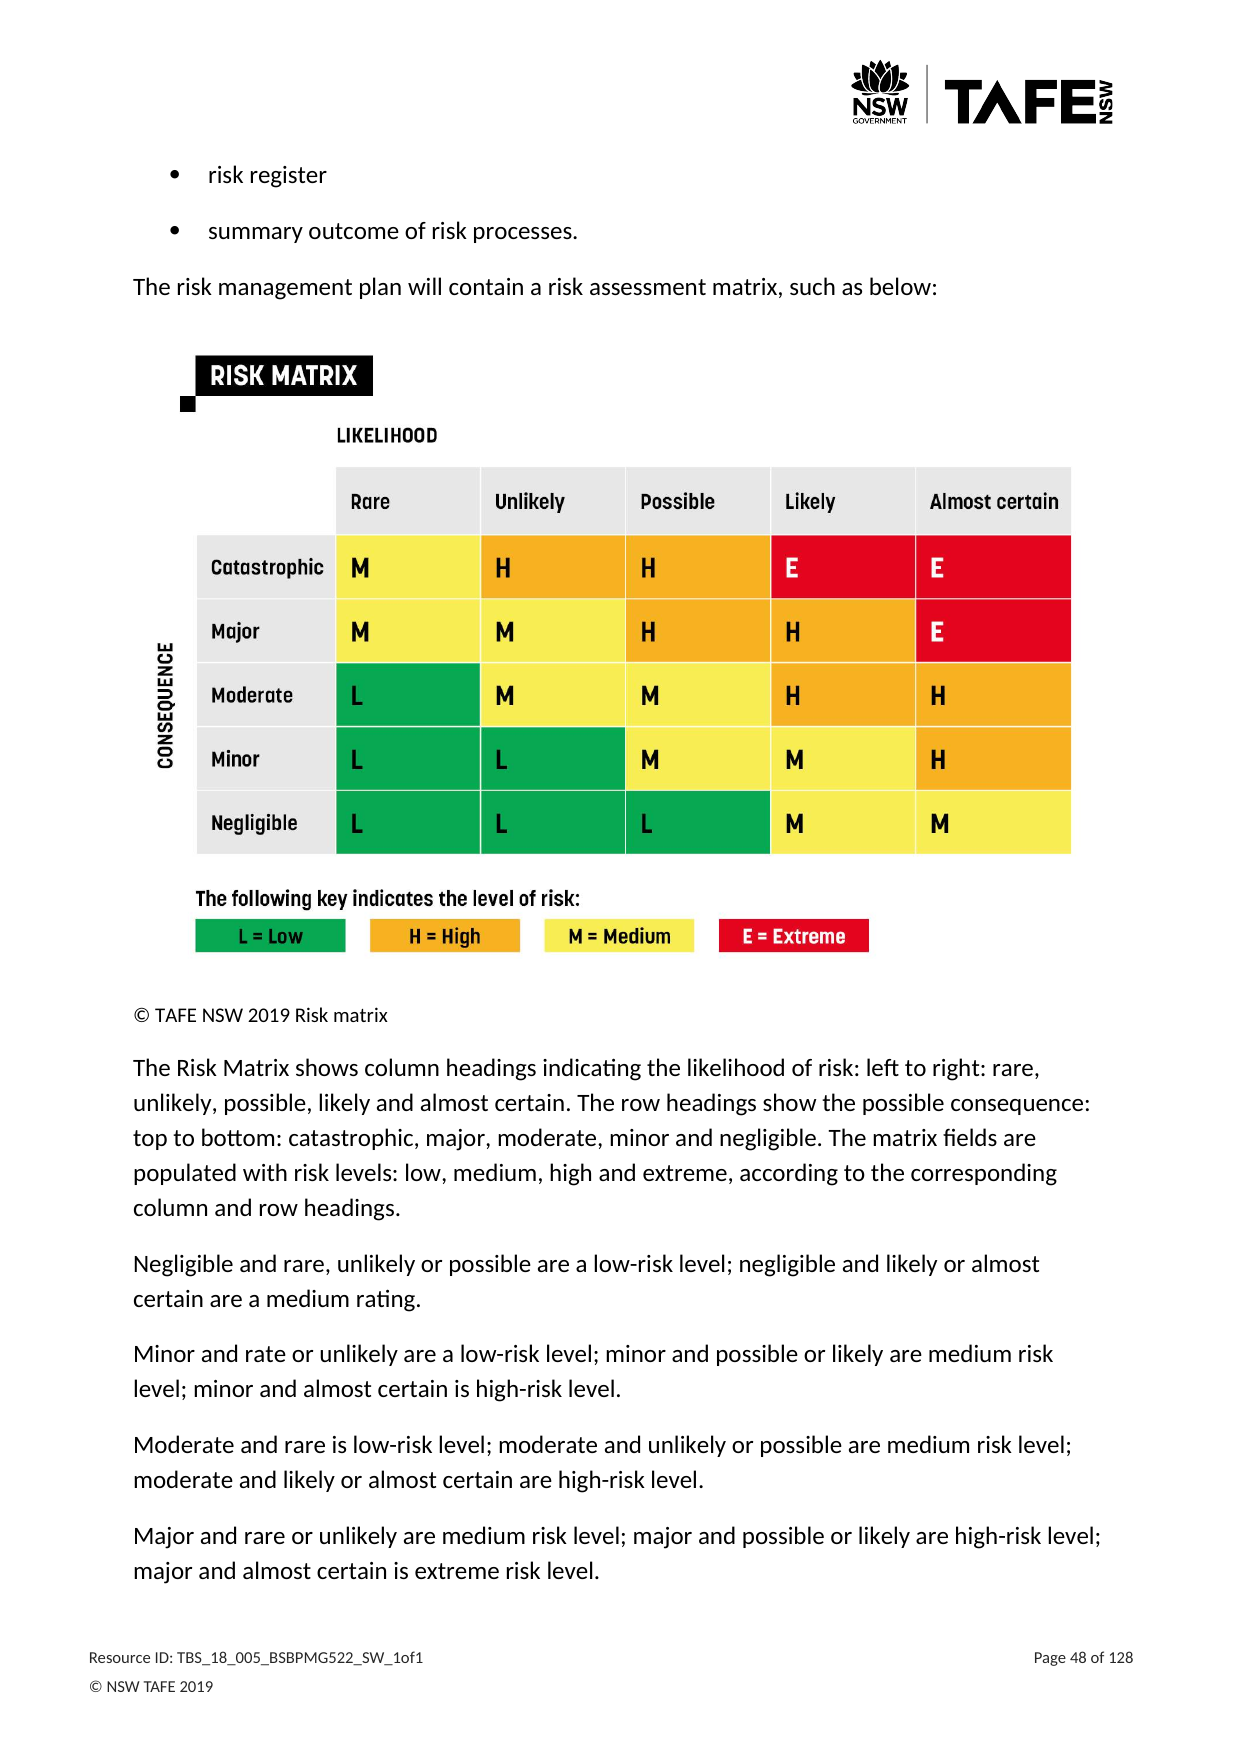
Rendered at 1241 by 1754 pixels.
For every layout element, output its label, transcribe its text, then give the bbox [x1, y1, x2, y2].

picture [851, 59, 1113, 125]
text The risk management plan will contain a risk assessment matrix, such as below: [133, 271, 1107, 302]
text Negligible and rare, unlikely or possible are a low-risk level; negligible and likely or almost certain are a medium rating. [133, 1248, 1107, 1313]
list summary outcome of risk processes. [170, 215, 1107, 246]
text Minor and rate or unlikely are a low-risk level; minor and possible or likely are medium risk level; minor and almost certain is high-risk level. [133, 1339, 1107, 1404]
text The Risk Matrix shows column headings indicating the likelihood of risk: left to right: rare, unlikely, possible, likely and almost certain. The row headings show the possible consequence: top to bottom: catastrophic, major, moderate, minor and negligible. The matrix fields are populated with risk levels: low, medium, high and extreme, according to the corresponding column and row headings. [133, 1052, 1107, 1222]
text Major and rare or unlikely are medium risk level; major and possible or likely are high-risk level; major and almost certain is extreme risk level. [133, 1520, 1107, 1586]
text © TAFE NSW 2019 Risk matrix [133, 1002, 1107, 1027]
text Moderate and rare is low-risk level; moderate and unlikely or possible are medium risk level; moderate and likely or almost certain are high-risk level. [133, 1429, 1107, 1495]
list risk register [170, 159, 1107, 190]
picture [132, 327, 1108, 977]
